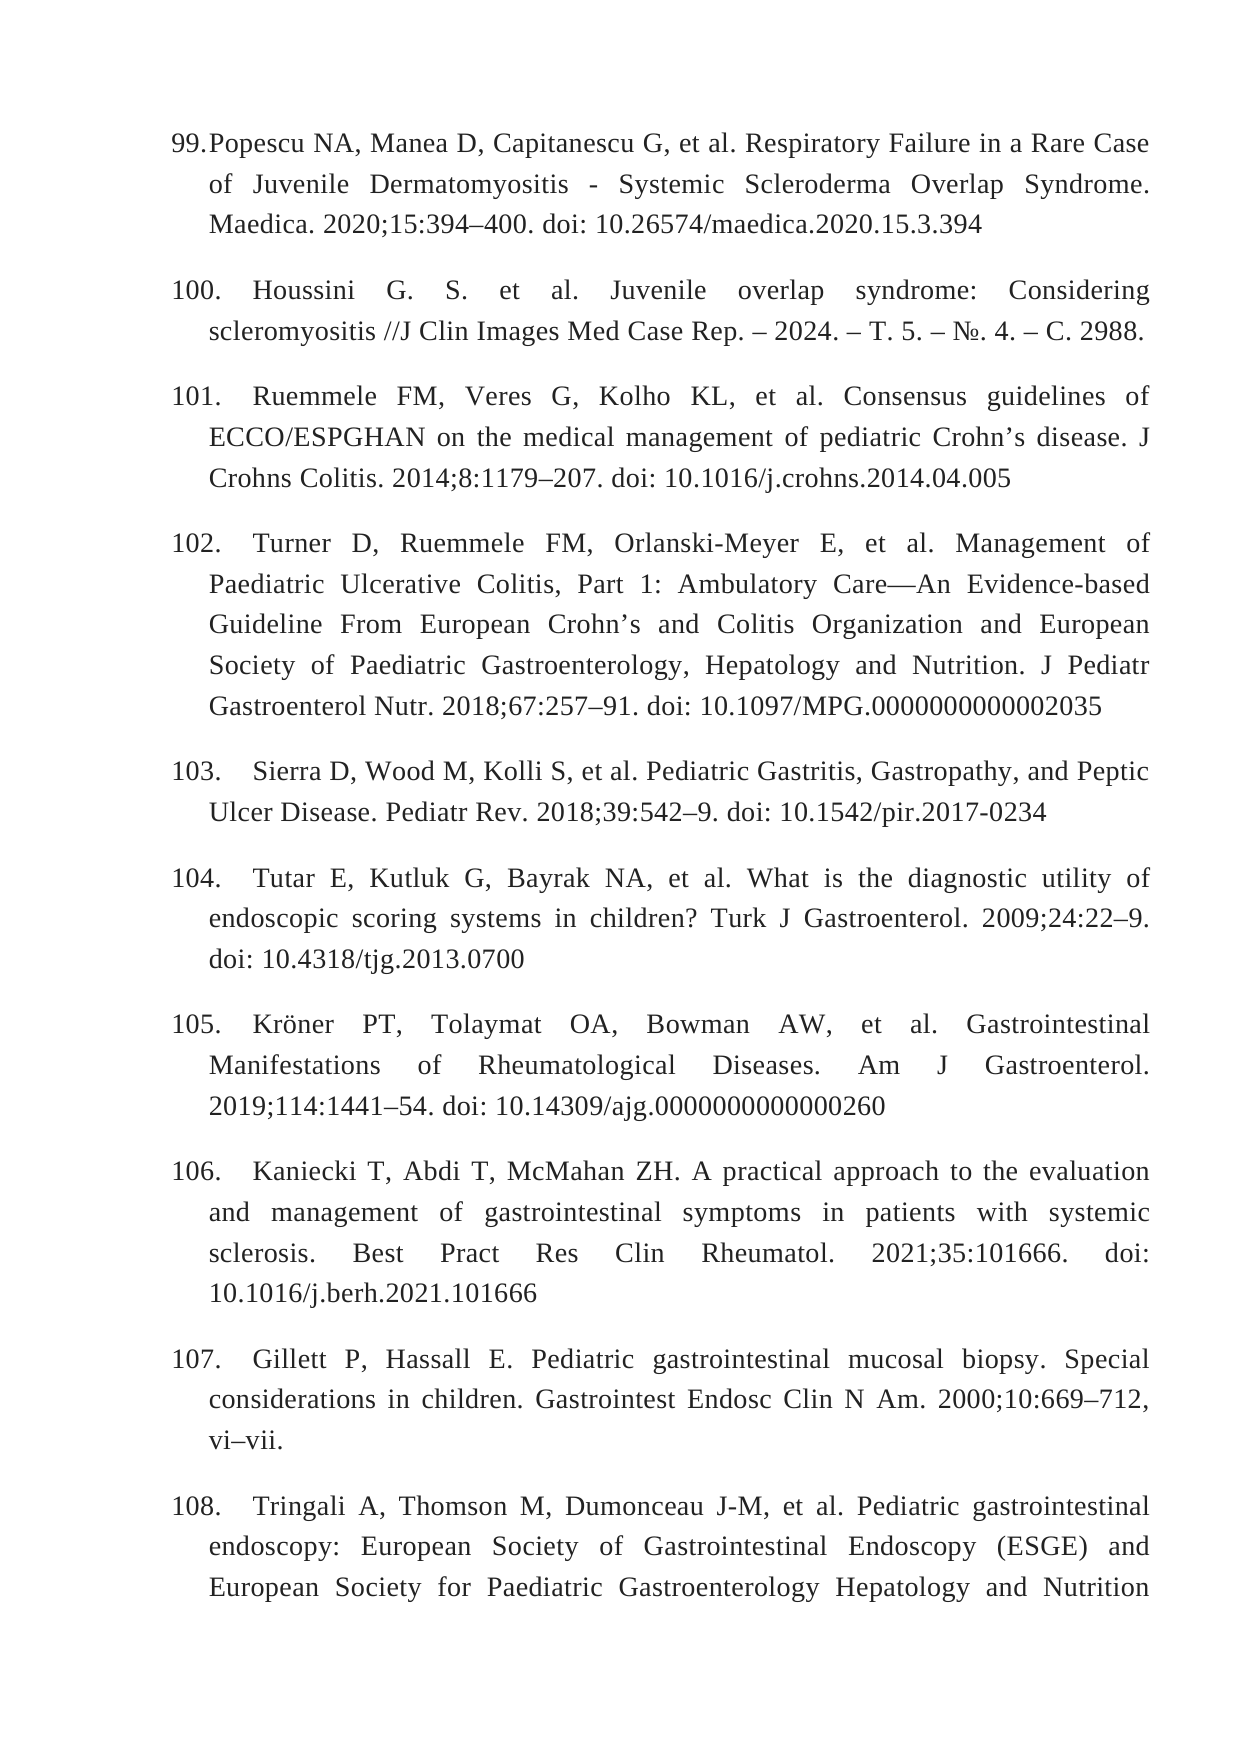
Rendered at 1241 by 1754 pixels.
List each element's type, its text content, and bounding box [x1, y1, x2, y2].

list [171, 1481, 1152, 1602]
list Kaniecki T, Abdi T, McMahan ZH. A practical approach to the evaluation and management of gastrointestinal symptoms in patients with systemic sclerosis. Best Pract Res Clin Rheumatol. 2021;35:101666. doi: 10.1016/j.berh.2021.101666 [171, 1146, 1152, 1309]
list Ruemmele FM, Veres G, Kolho KL, et al. Consensus guidelines of ECCO/ESPGHAN on the medical management of pediatric Crohn’s disease. J Crohns Colitis. 2014;8:1179–207. doi: 10.1016/j.crohns.2014.04.005 [171, 371, 1152, 493]
list Sierra D, Wood M, Kolli S, et al. Pediatric Gastritis, Gastropathy, and Peptic Ulcer Disease. Pediatr Rev. 2018;39:542–9. doi: 10.1542/pir.2017-0234 [171, 746, 1152, 827]
list Tutar E, Kutluk G, Bayrak NA, et al. What is the diagnostic utility of endoscopic scoring systems in children? Turk J Gastroenterol. 2009;24:22–9. doi: 10.4318/tjg.2013.0700 [171, 852, 1152, 974]
list Popescu NA, Manea D, Capitanescu G, et al. Respiratory Failure in a Rare Case of Juvenile Dermatomyositis - Systemic Scleroderma Overlap Syndrome. Maedica. 2020;15:394–400. doi: 10.26574/maedica.2020.15.3.394 [171, 118, 1152, 240]
list Turner D, Ruemmele FM, Orlanski-Meyer E, et al. Management of Paediatric Ulcerative Colitis, Part 1: Ambulatory Care—An Evidence-based Guideline From European Crohn’s and Colitis Organization and European Society of Paediatric Gastroenterology, Hepatology and Nutrition. J Pediatr Gastroenterol Nutr. 2018;67:257–91. doi: 10.1097/MPG.0000000000002035 [171, 518, 1152, 721]
list Gillett P, Hassall E. Pediatric gastrointestinal mucosal biopsy. Special considerations in children. Gastrointest Endosc Clin N Am. 2000;10:669–712, vi–vii. [171, 1334, 1152, 1456]
list Kröner PT, Tolaymat OA, Bowman AW, et al. Gastrointestinal Manifestations of Rheumatological Diseases. Am J Gastroenterol. 2019;114:1441–54. doi: 10.14309/ajg.0000000000000260 [171, 999, 1152, 1121]
list Houssini G. S. et al. Juvenile overlap syndrome: Considering scleromyositis //J Clin Images Med Case Rep. – 2024. – Т. 5. – №. 4. – С. 2988. [171, 265, 1152, 346]
